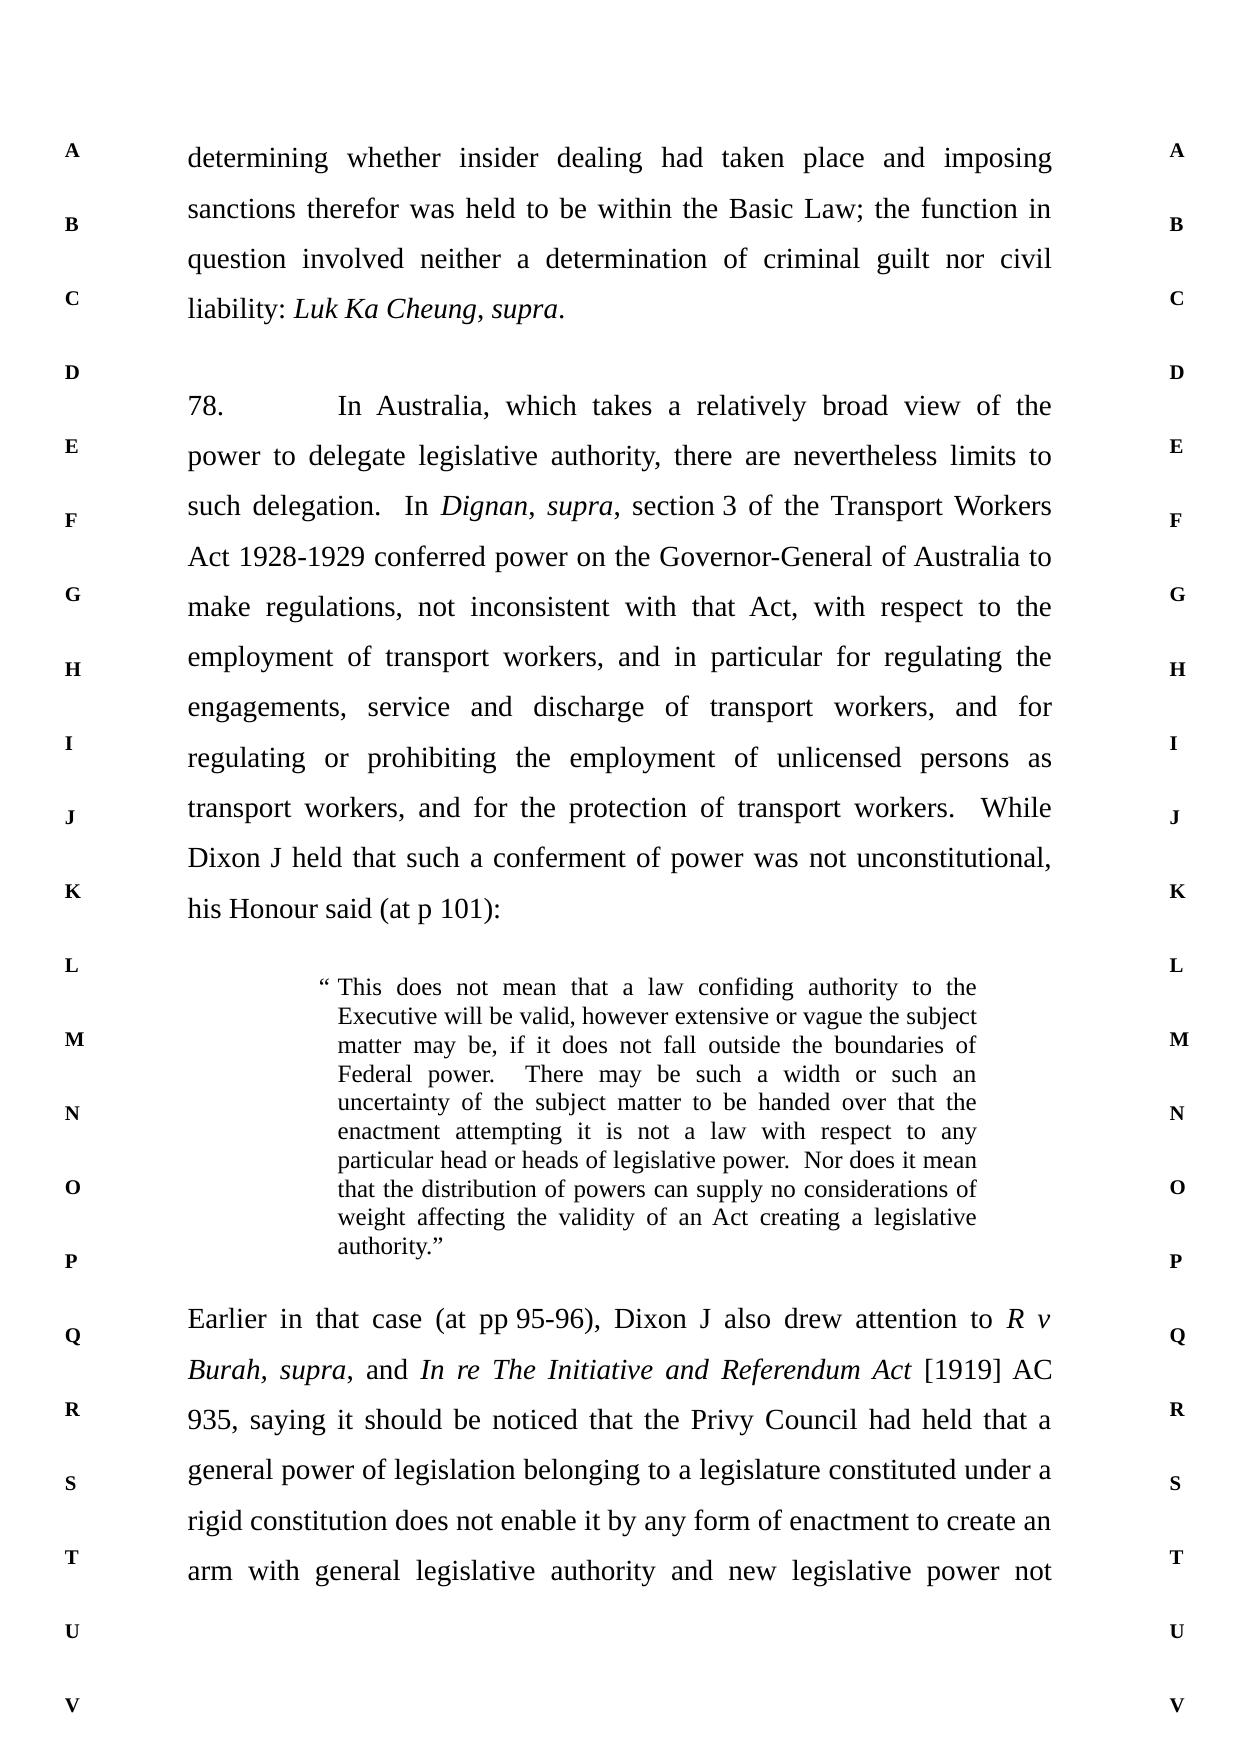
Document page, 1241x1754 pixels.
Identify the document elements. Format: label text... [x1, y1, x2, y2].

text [187, 141, 1053, 325]
text “ This does not mean that a law confiding authority to the Executive will be valid, however extensive or vague the subject matter may be, if it does not fall outside the boundaries of Federal power. There may be such a width or such an uncertainty of the subject matter to be handed over that the enactment attempting it is not a law with respect to any particular head or heads of legislative power. Nor does it mean that the distribution of powers can supply no considerations of weight affecting the validity of an Act creating a legislative authority.” [319, 972, 978, 1260]
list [187, 1302, 1053, 1587]
text In Australia, which takes a relatively broad view of the power to delegate legislative authority, there are nevertheless limits to such delegation. In Dignan, supra, section 3 of the Transport Workers Act 1928-1929 conferred power on the Governor-General of Australia to make regulations, not inconsistent with that Act, with respect to the employment of transport workers, and in particular for regulating the engagements, service and discharge of transport workers, and for regulating or prohibiting the employment of unlicensed persons as transport workers, and for the protection of transport workers. While Dixon J held that such a conferment of power was not unconstitutional, his Honour said (at p 101): [187, 388, 1053, 924]
